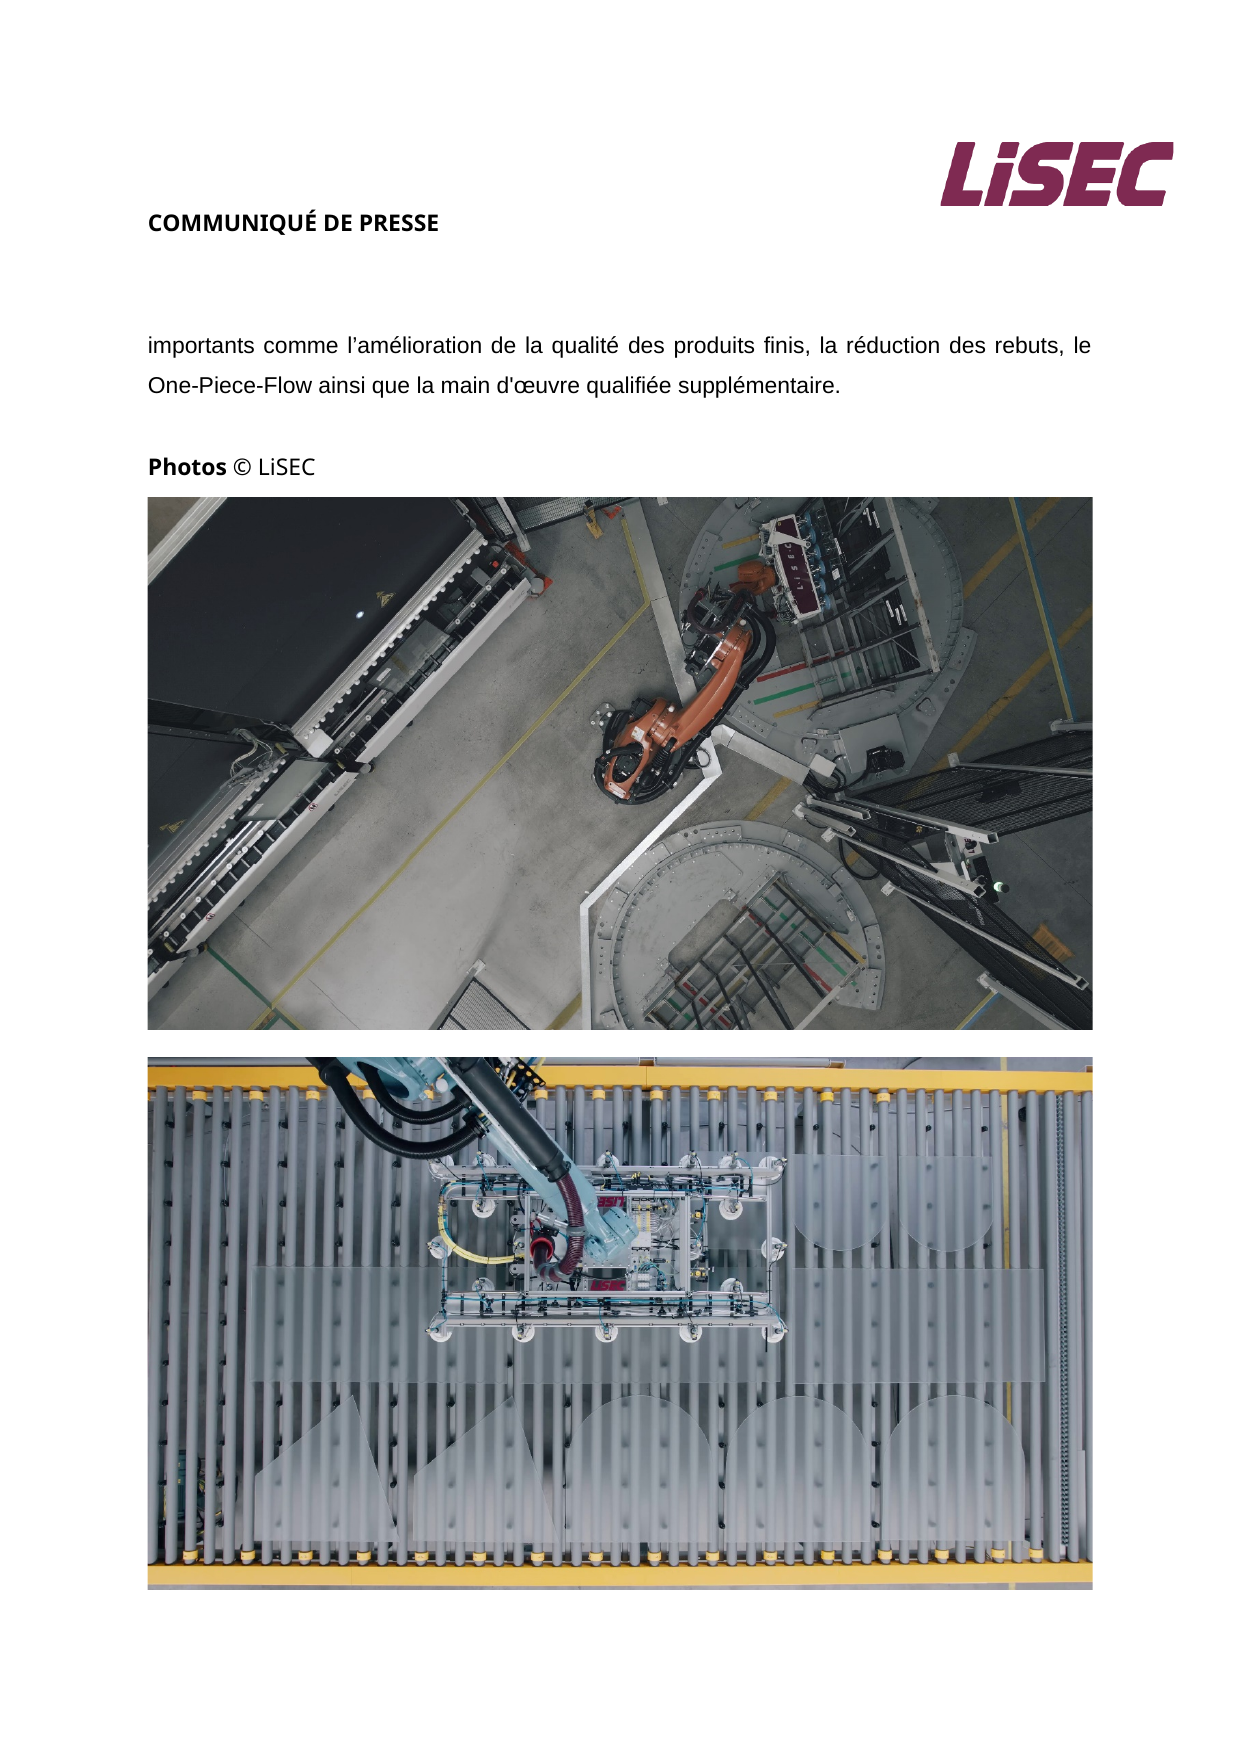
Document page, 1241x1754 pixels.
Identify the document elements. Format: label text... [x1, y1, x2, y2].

picture [939, 142, 1173, 205]
text Photos © LiSEC [148, 451, 1093, 482]
picture [147, 497, 1093, 1030]
picture [147, 1057, 1093, 1590]
